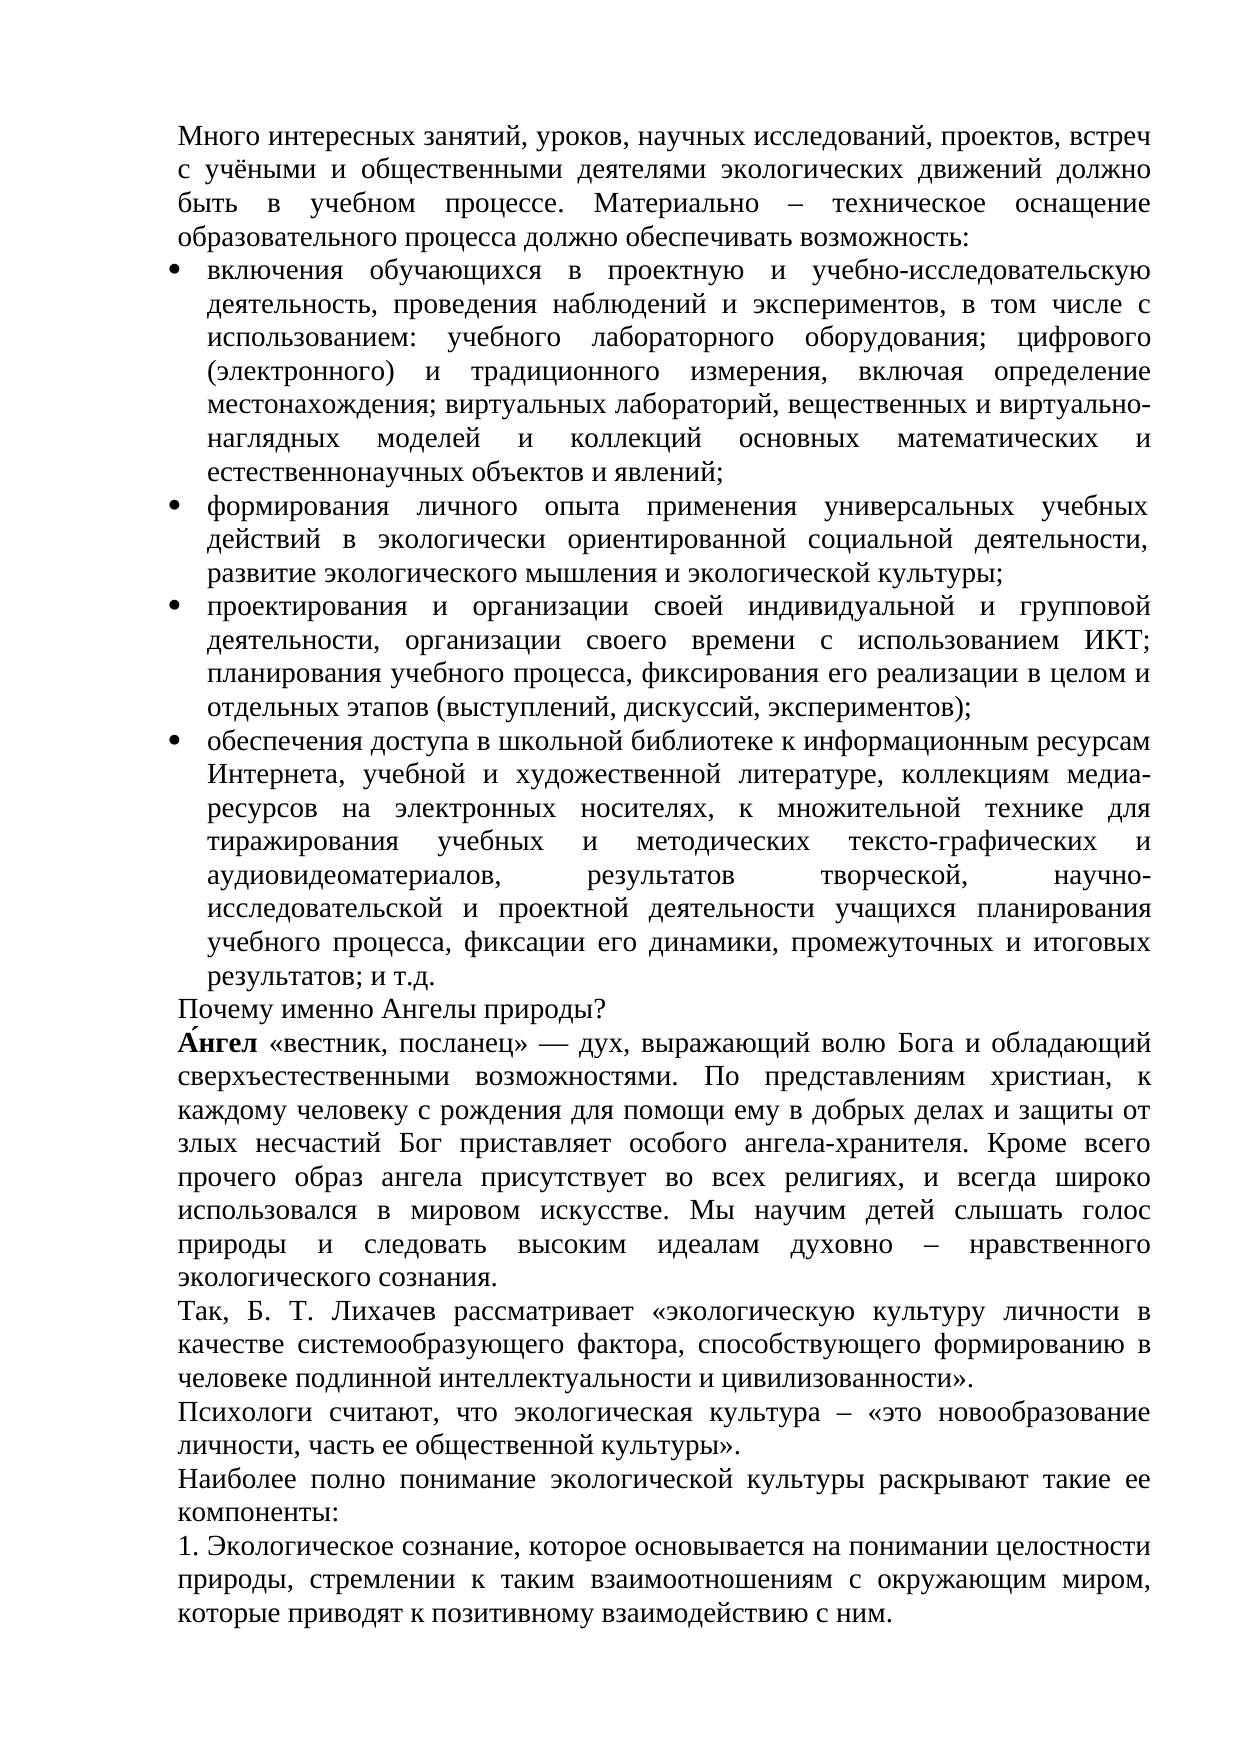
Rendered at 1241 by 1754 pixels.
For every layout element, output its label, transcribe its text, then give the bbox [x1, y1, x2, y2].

text Так, Б. Т. Лихачев рассматривает «экологическую культуру личности в качестве системообразующего фактора, способствующего формированию в человеке подлинной интеллектуальности и цивилизованности». [177, 1293, 1152, 1394]
text Почему именно Ангелы природы? [177, 991, 1152, 1025]
text Наиболее полно понимание экологической культуры раскрывают такие ее компоненты: [177, 1461, 1152, 1528]
text 1. Экологическое сознание, которое основывается на понимании целостности природы, стремлении к таким взаимоотношениям с окружающим миром, которые приводят к позитивному взаимодействию с ним. [177, 1528, 1152, 1628]
list формирования личного опыта применения универсальных учебных действий в экологически ориентированной социальной деятельности, развитие экологического мышления и экологической культуры; [169, 488, 1149, 588]
text Психологи считают, что экологическая культура – «это новообразование личности, часть ее общественной культуры». [177, 1394, 1152, 1461]
list обеспечения доступа в школьной библиотеке к информационным ресурсам Интернета, учебной и художественной литературе, коллекциям медиа-ресурсов на электронных носителях, к множительной технике для тиражирования учебных и методических тексто-графических и аудиовидеоматериалов, результатов творческой, научно-исследовательской и проектной деятельности учащихся планирования учебного процесса, фиксации его динамики, промежуточных и итоговых результатов; и т.д. [169, 723, 1152, 991]
text А́нгел «вестник, посланец» — дух, выражающий волю Бога и обладающий сверхъестественными возможностями. По представлениям христиан, к каждому человеку с рождения для помощи ему в добрых делах и защиты от злых несчастий Бог приставляет особого ангела-хранителя. Кроме всего прочего образ ангела присутствует во всех религиях, и всегда широко использовался в мировом искусстве. Мы научим детей слышать голос природы и следовать высоким идеалам духовно – нравственного экологического сознания. [177, 1025, 1152, 1293]
list включения обучающихся в проектную и учебно-исследовательскую деятельность, проведения наблюдений и экспериментов, в том числе с использованием: учебного лабораторного оборудования; цифрового (электронного) и традиционного измерения, включая определение местонахождения; виртуальных лабораторий, вещественных и виртуально-наглядных моделей и коллекций основных математических и естественнонаучных объектов и явлений; [169, 252, 1152, 487]
list проектирования и организации своей индивидуальной и групповой деятельности, организации своего времени с использованием ИКТ; планирования учебного процесса, фиксирования его реализации в целом и отдельных этапов (выступлений, дискуссий, экспериментов); [169, 588, 1152, 723]
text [177, 118, 1152, 252]
